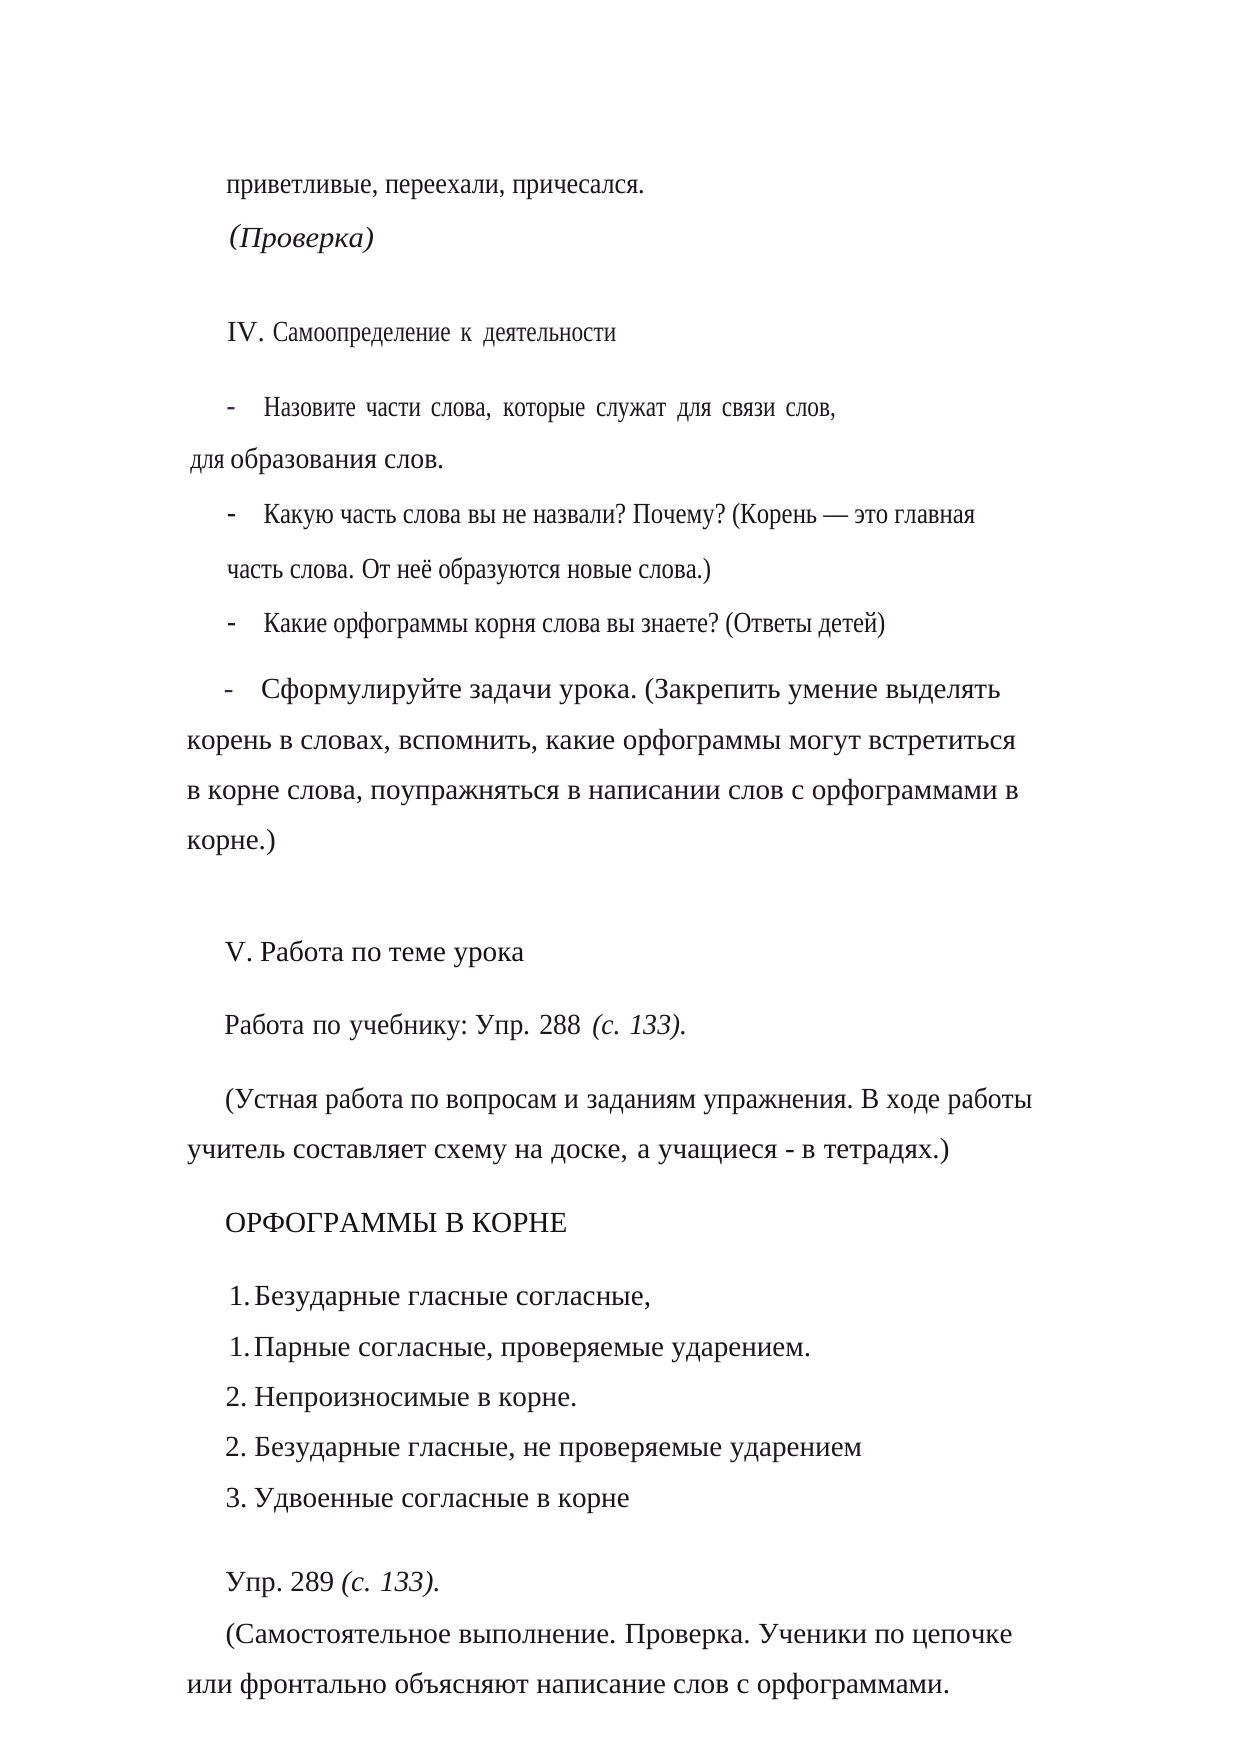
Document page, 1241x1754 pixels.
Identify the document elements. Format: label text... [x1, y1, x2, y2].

text Работа по учебнику: Упр. 288 (с. 133). [224, 1007, 1065, 1041]
list Какие орфограммы корня слова вы знаете? (Ответы детей) [189, 602, 994, 641]
text (Проверка) [229, 217, 1065, 260]
list приветливые, переехали, причесался. [226, 167, 1053, 200]
list Какую часть слова вы не назвали? Почему? (Корень — это главная [189, 492, 994, 532]
list Безударные гласные, не проверяемые ударением [225, 1429, 1065, 1463]
text ОРФОГРАММЫ В КОРНЕ [225, 1205, 1065, 1238]
list Непроизносимые в корне. [225, 1379, 1065, 1413]
list Сформулируйте задачи урока. (Закрепить умение выделять корень в словах, вспомнить, какие орфограммы могут встретиться в корне слова, поупражняться в написании слов с орфограммами в корне.) [187, 672, 1020, 856]
list Самоопределение к деятельности [227, 314, 1065, 348]
text Упр. 289 (с. 133). [225, 1564, 1065, 1598]
list Работа по теме урока [224, 934, 1065, 968]
list Парные согласные, проверяемые ударением. [228, 1329, 1065, 1362]
list Удвоенные согласные в корне [225, 1480, 1065, 1513]
list Безударные гласные согласные, [228, 1278, 1065, 1312]
list Назовите части слова, которые служат для связи слов, для образования слов. [190, 385, 882, 475]
text (Устная работа по вопросам и заданиям упражнения. В ходе работы учитель составляет схему на доске, а учащиеся - в тетрадях.) [187, 1081, 1043, 1165]
list часть слова. От неё образуются новые слова.) [227, 551, 994, 585]
text (Самостоятельное выполнение. Проверка. Ученики по цепочке или фронтально объясняют написание слов с орфограммами. [187, 1616, 1065, 1699]
